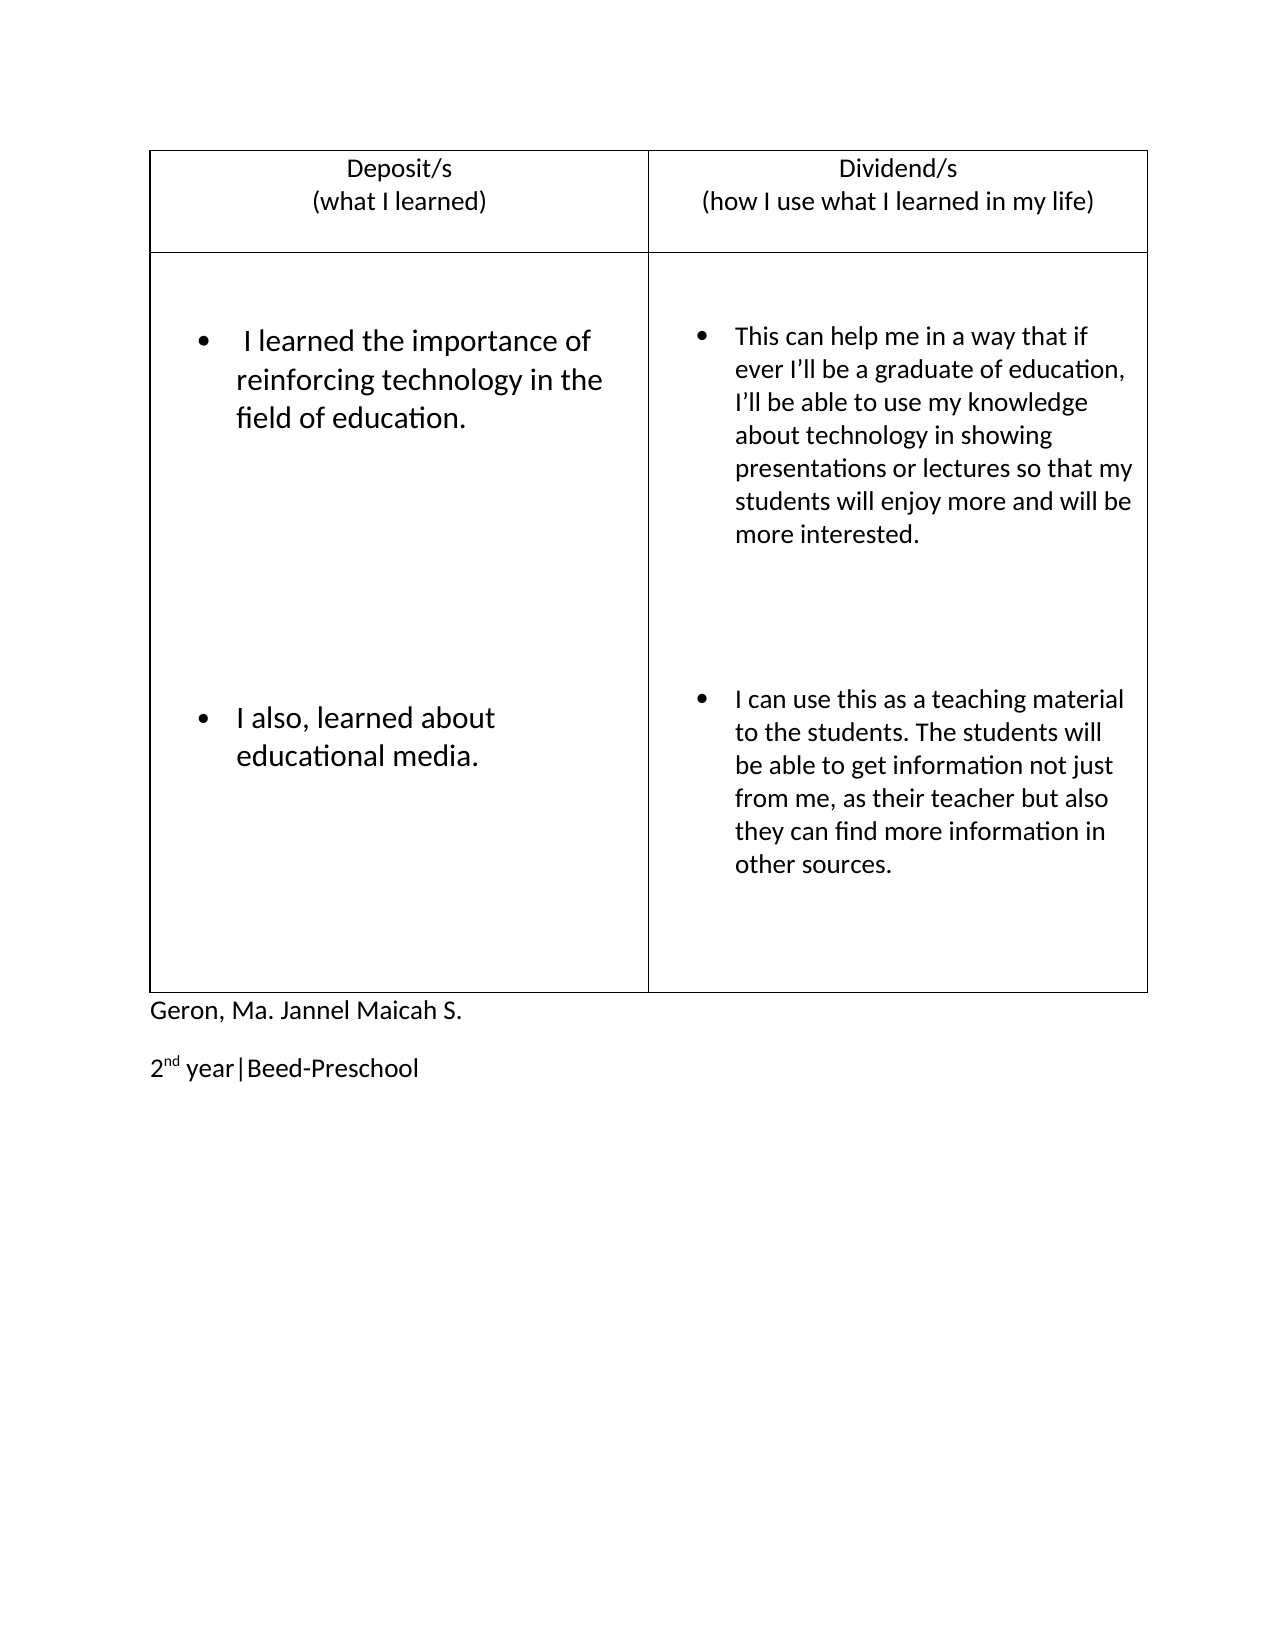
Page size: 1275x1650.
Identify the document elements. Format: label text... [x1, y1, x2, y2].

text 2nd year|Beed-Preschool [150, 1052, 1125, 1084]
table_cell I learned the importance of reinforcing technology in the field of education. I also, learned about educational media. [151, 253, 648, 992]
table_header Deposit/s (what I learned) [151, 151, 648, 252]
table_header Dividend/s (how I use what I learned in my life) [649, 151, 1147, 252]
text Geron, Ma. Jannel Maicah S. [150, 993, 1125, 1026]
table_cell This can help me in a way that if ever I’ll be a graduate of education, I’ll be able to use my knowledge about technology in showing presentations or lectures so that my students will enjoy more and will be more interested. I can use this as a teaching material to the students. The students will be able to get information not just from me, as their teacher but also they can find more information in other sources. [649, 253, 1147, 992]
